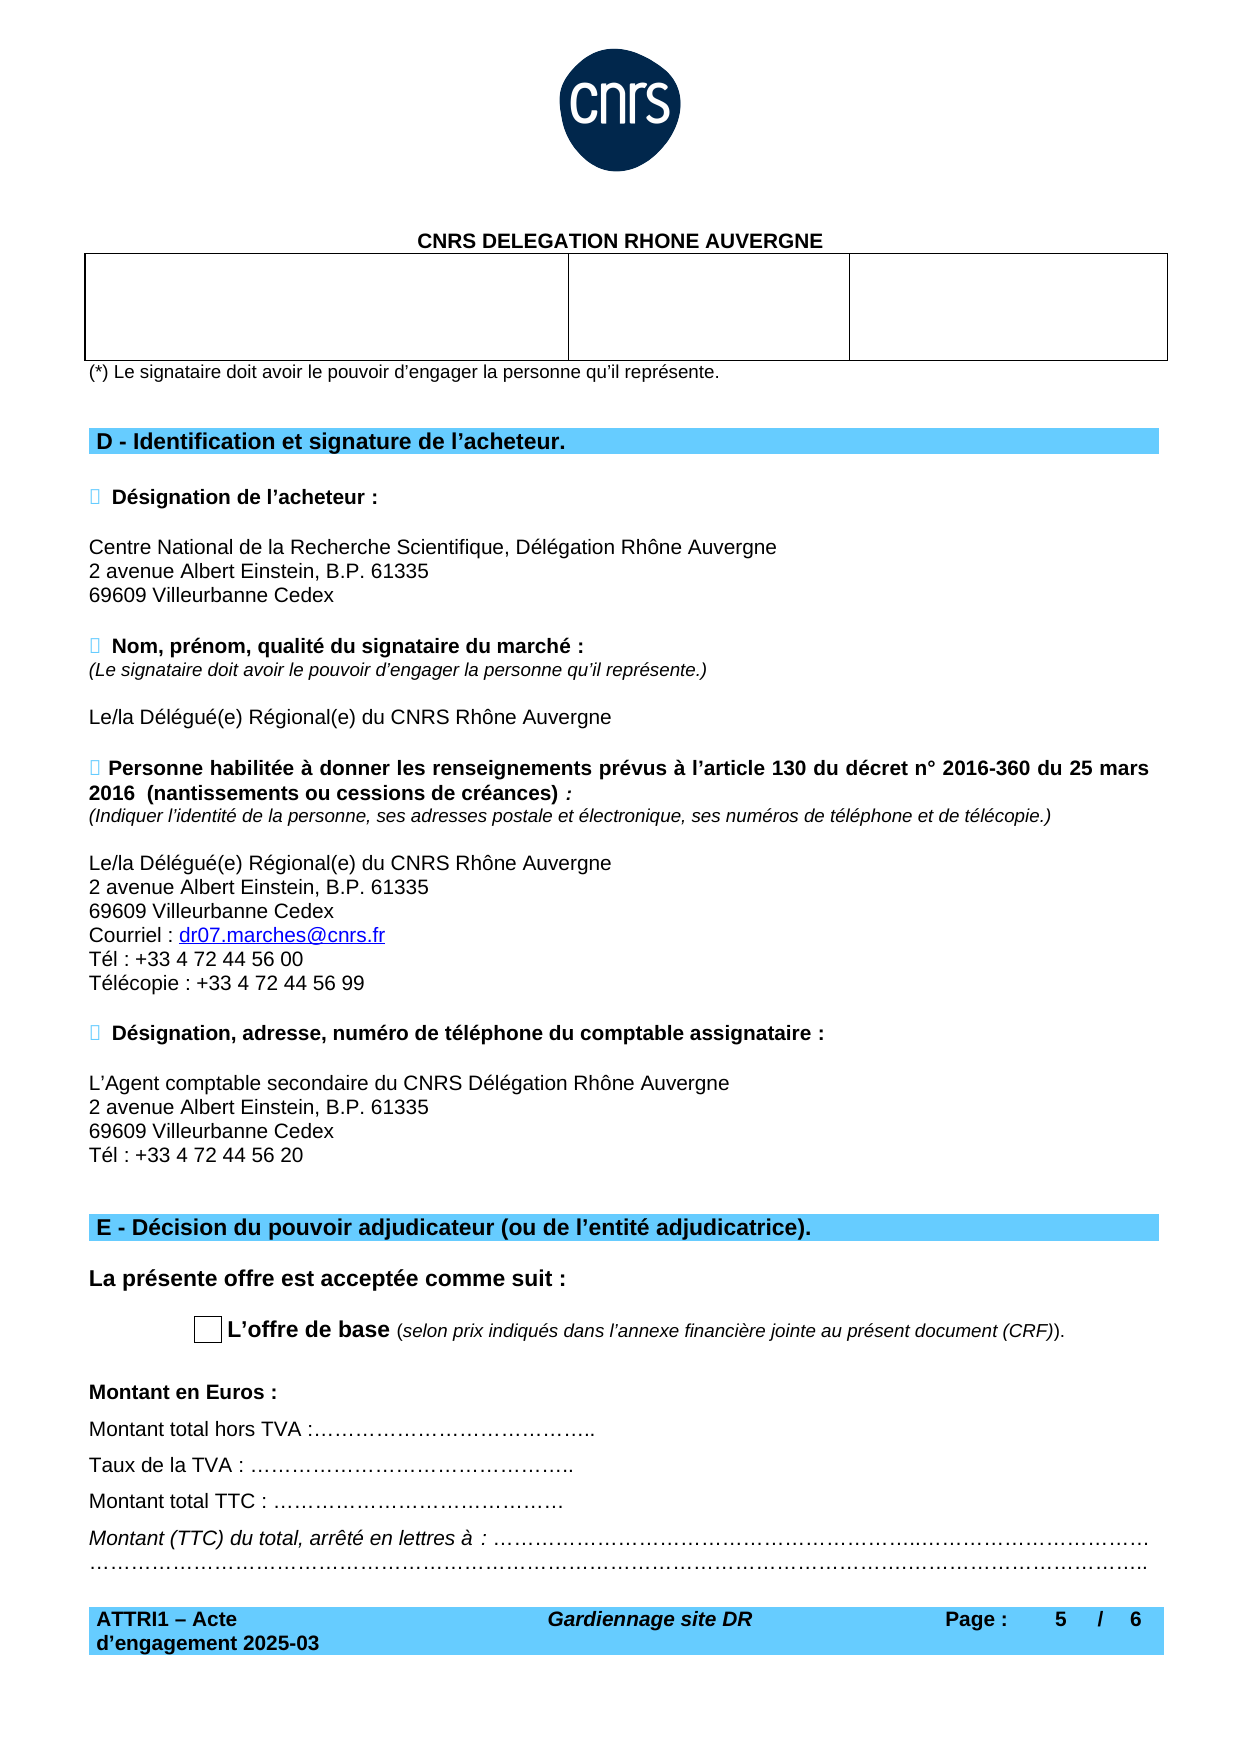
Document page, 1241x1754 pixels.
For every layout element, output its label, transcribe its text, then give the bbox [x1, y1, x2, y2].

text La présente offre est acceptée comme suit : [89, 1265, 1152, 1291]
table_cell [86, 254, 568, 359]
text Montant (TTC) du total, arrêté en lettres à : ……………………………………………………..…………………………… ……………………………………………………………………………………………………….…………………………….. [89, 1526, 1152, 1574]
text  Désignation, adresse, numéro de téléphone du comptable assignataire : [89, 1018, 1152, 1047]
table_cell [850, 254, 1167, 359]
text Tél : +33 4 72 44 56 20 [89, 1142, 1152, 1166]
text (Indiquer l’identité de la personne, ses adresses postale et électronique, ses numéros de téléphone et de télécopie.) [89, 805, 1152, 827]
text 69609 Villeurbanne Cedex [89, 898, 1152, 922]
table_cell [569, 254, 849, 359]
text (*) Le signataire doit avoir le pouvoir d’engager la personne qu’il représente. [89, 361, 1152, 382]
text Montant total TTC : …………………………………… [89, 1489, 1152, 1513]
text Le/la Délégué(e) Régional(e) du CNRS Rhône Auvergne [89, 851, 1152, 874]
text Télécopie : +33 4 72 44 56 99 [89, 970, 1152, 994]
text Montant en Euros : [89, 1380, 1152, 1404]
text 69609 Villeurbanne Cedex [89, 583, 1152, 607]
text Montant total hors TVA :………………………………….. [89, 1416, 1152, 1440]
picture [557, 47, 683, 173]
text L’Agent comptable secondaire du CNRS Délégation Rhône Auvergne [89, 1071, 1152, 1094]
subtitle  Désignation de l’acheteur : [89, 482, 1152, 511]
table_header D - Identification et signature de l’acheteur. [89, 428, 1159, 454]
text Le/la Délégué(e) Régional(e) du CNRS Rhône Auvergne [89, 705, 1152, 729]
text 69609 Villeurbanne Cedex [89, 1118, 1152, 1142]
text  Nom, prénom, qualité du signataire du marché : [89, 631, 1152, 659]
text 2 avenue Albert Einstein, B.P. 61335 [89, 874, 1152, 898]
text 2 avenue Albert Einstein, B.P. 61335 [89, 559, 1152, 583]
text Tél : +33 4 72 44 56 00 [89, 946, 1152, 970]
text Taux de la TVA : ……………………………………….. [89, 1453, 1152, 1477]
text  Personne habilitée à donner les renseignements prévus à l’article 130 du décret n° 2016-360 du 25 mars 2016 (nantissements ou cessions de créances) : [89, 753, 1152, 805]
table_header E - Décision du pouvoir adjudicateur (ou de l’entité adjudicatrice). [89, 1214, 1159, 1241]
text 2 avenue Albert Einstein, B.P. 61335 [89, 1094, 1152, 1118]
text Courriel : dr07.marches@cnrs.fr [89, 922, 1152, 946]
list L’offre de base (selon prix indiqués dans l’annexe financière jointe au présent document (CRF)). [193, 1315, 1152, 1343]
text (Le signataire doit avoir le pouvoir d’engager la personne qu’il représente.) [89, 659, 1152, 681]
subtitle Centre National de la Recherche Scientifique, Délégation Rhône Auvergne [89, 535, 1152, 559]
